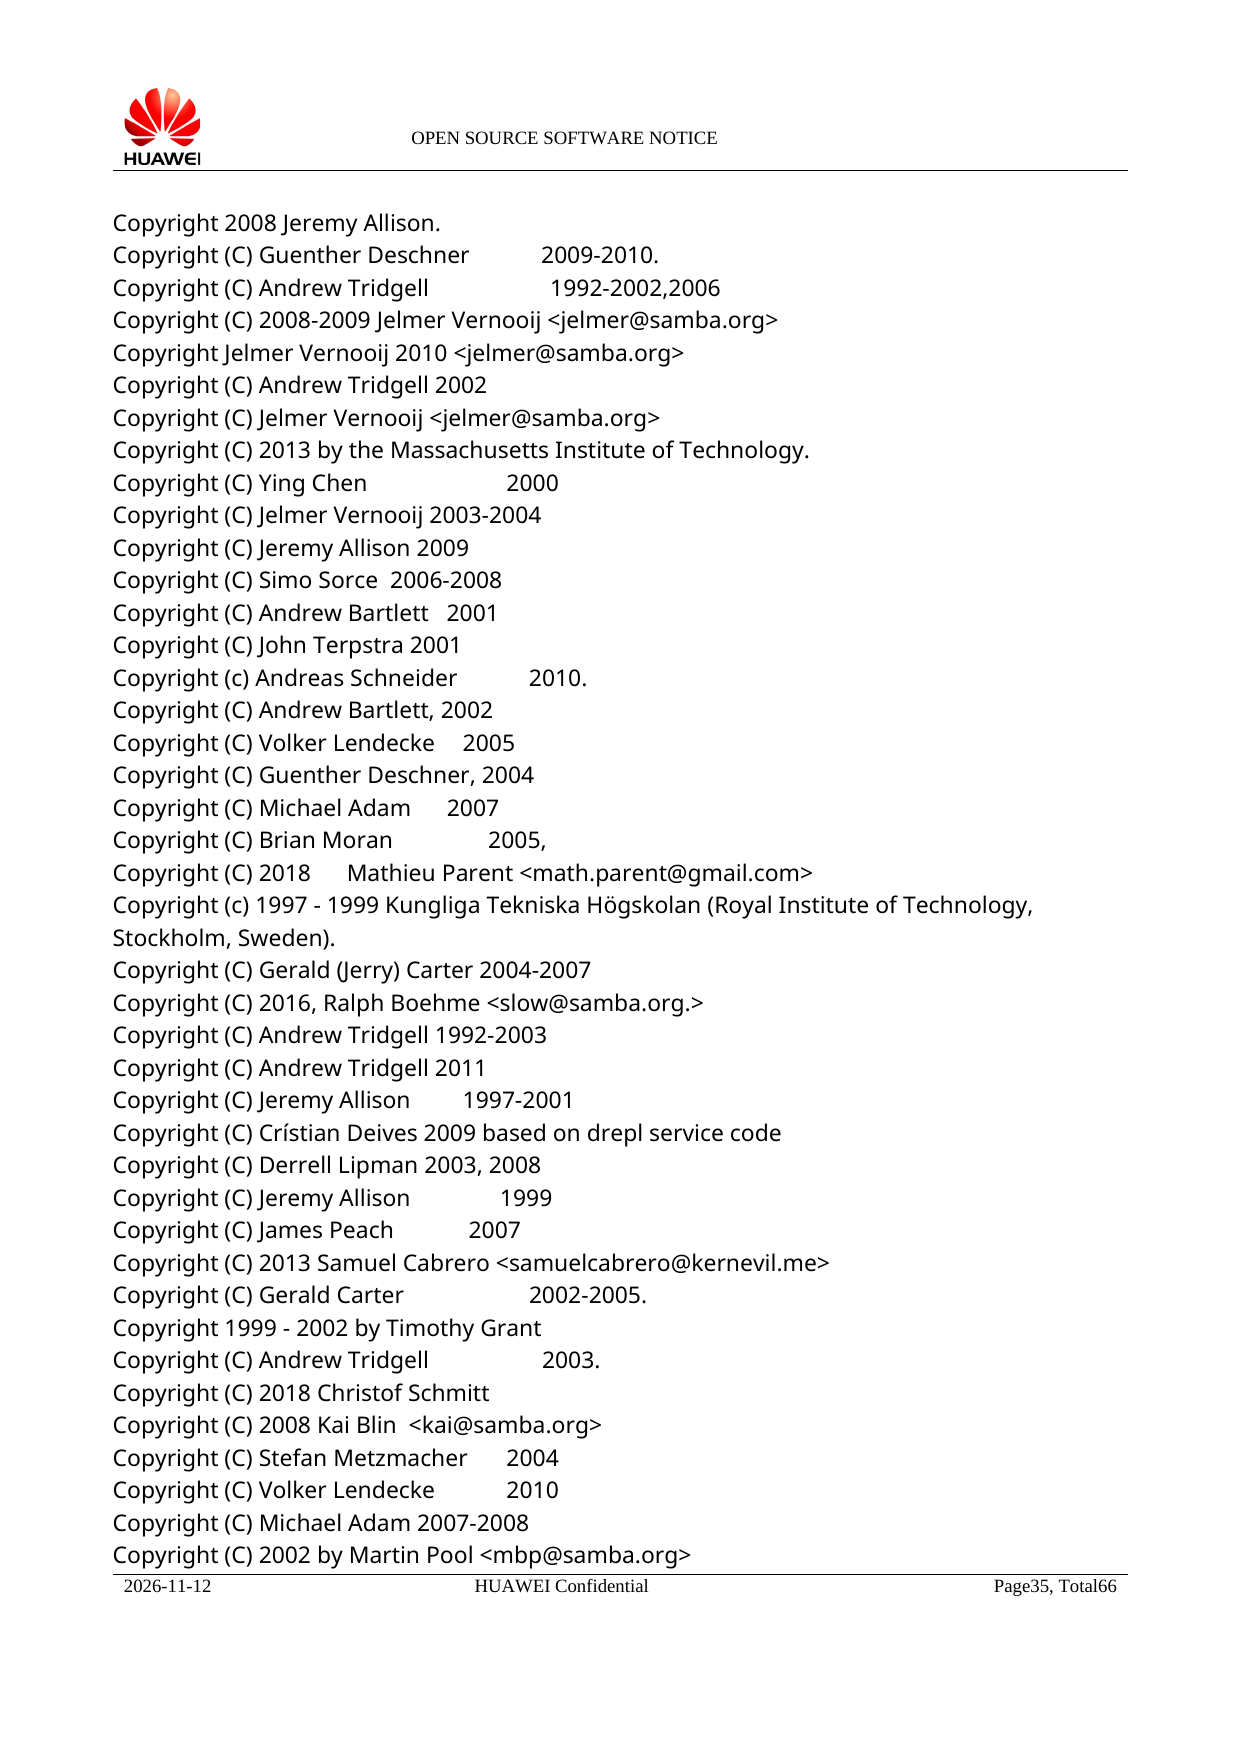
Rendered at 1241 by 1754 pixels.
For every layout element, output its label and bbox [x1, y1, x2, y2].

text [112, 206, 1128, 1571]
picture [124, 88, 201, 165]
